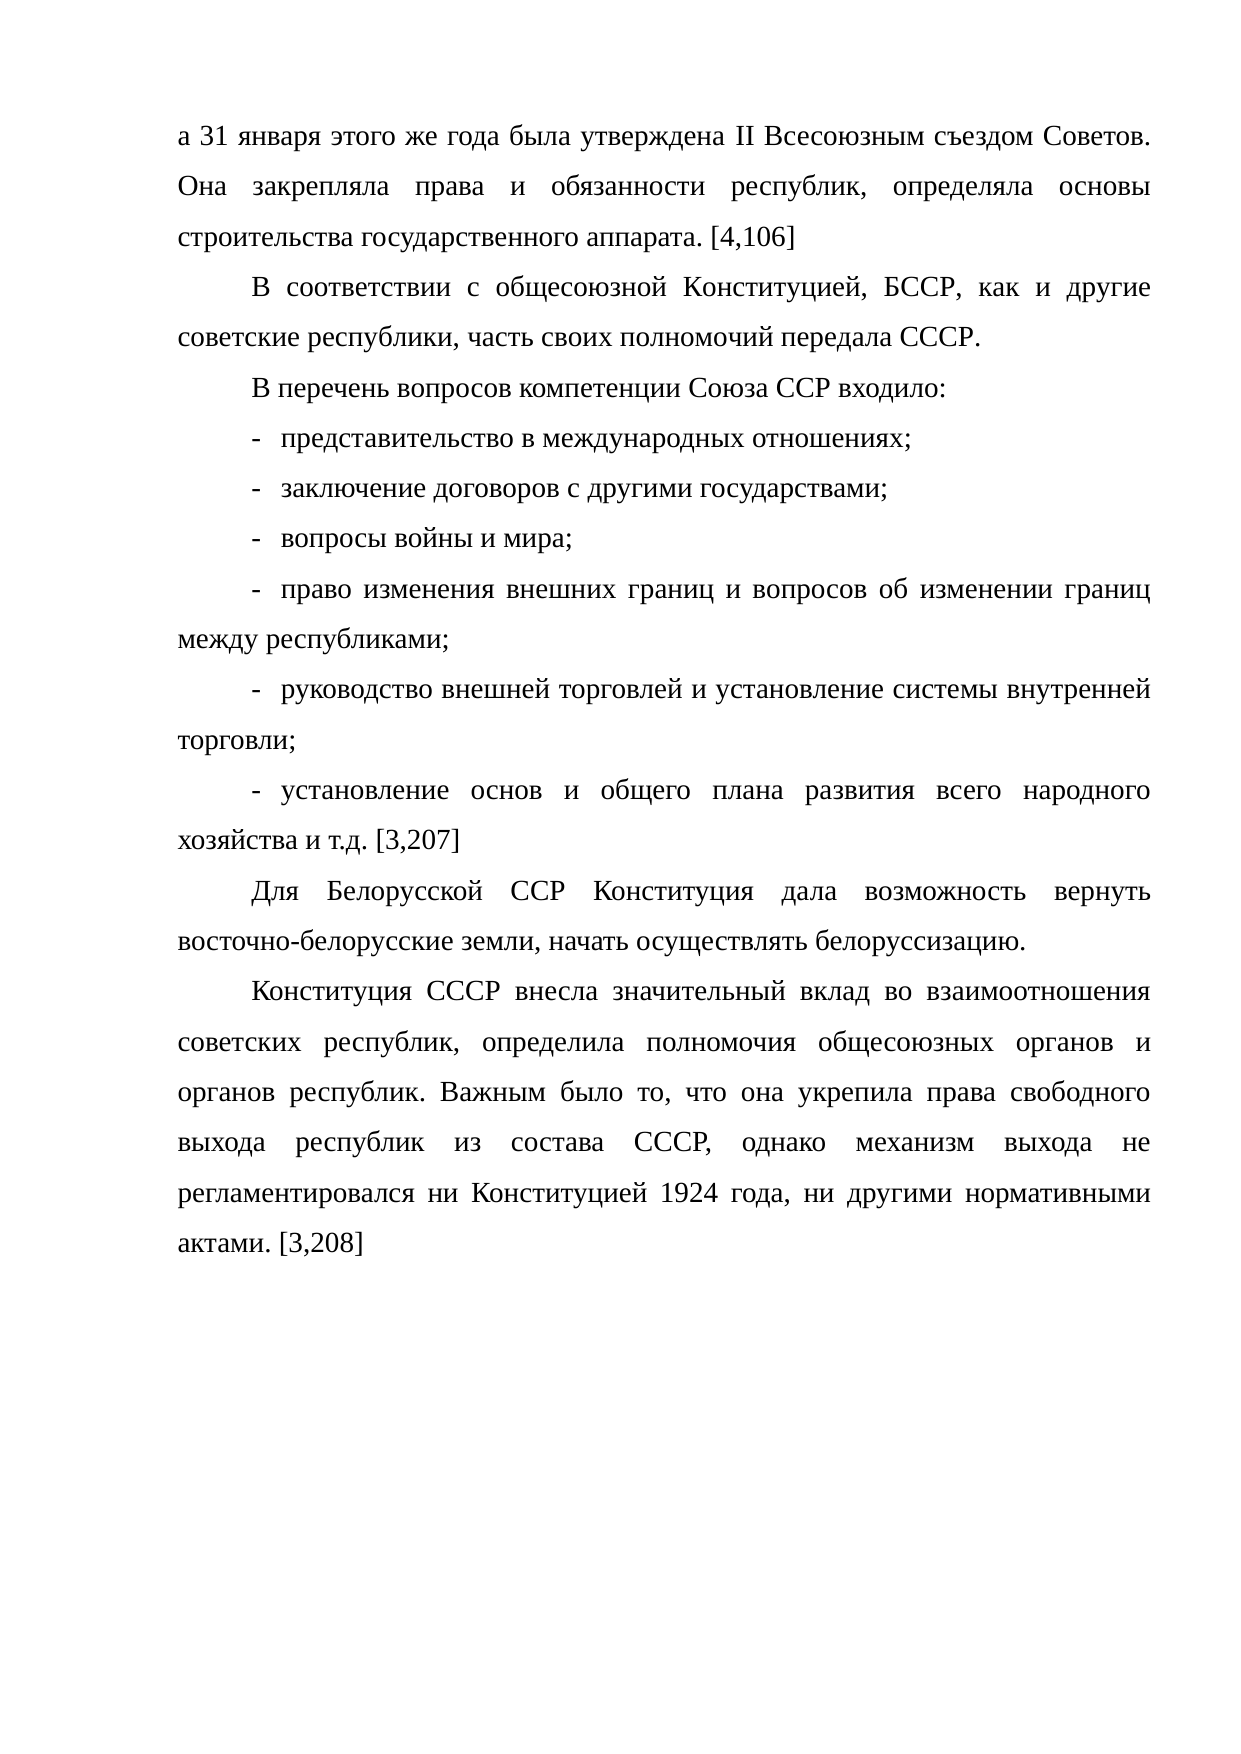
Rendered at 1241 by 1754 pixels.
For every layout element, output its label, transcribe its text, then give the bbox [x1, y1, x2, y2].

text Конституция СССР внесла значительный вклад во взаимоотношения советских республик, определила полномочия общесоюзных органов и органов республик. Важным было то, что она укрепила права свободного выхода республик из состава СССР, однако механизм выхода не регламентировался ни Конституцией 1924 года, ни другими нормативными актами. [3,208] [177, 973, 1152, 1258]
text Для Белорусской ССР Конституция дала возможность вернуть восточно-белорусские земли, начать осуществлять белоруссизацию. [177, 873, 1152, 957]
list вопросы войны и мира; [177, 521, 1152, 554]
list право изменения внешних границ и вопросов об изменении границ между республиками; [177, 571, 1152, 655]
text В соответствии с общесоюзной Конституцией, БССР, как и другие советские республики, часть своих полномочий передала СССР. [177, 269, 1152, 353]
list установление основ и общего плана развития всего народного хозяйства и т.д. [3,207] [177, 772, 1152, 856]
text В перечень вопросов компетенции Союза ССР входило: [177, 370, 1152, 403]
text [177, 118, 1152, 252]
list представительство в международных отношениях; [177, 420, 1152, 453]
list заключение договоров с другими государствами; [177, 470, 1152, 504]
list руководство внешней торговлей и установление системы внутренней торговли; [177, 672, 1152, 755]
